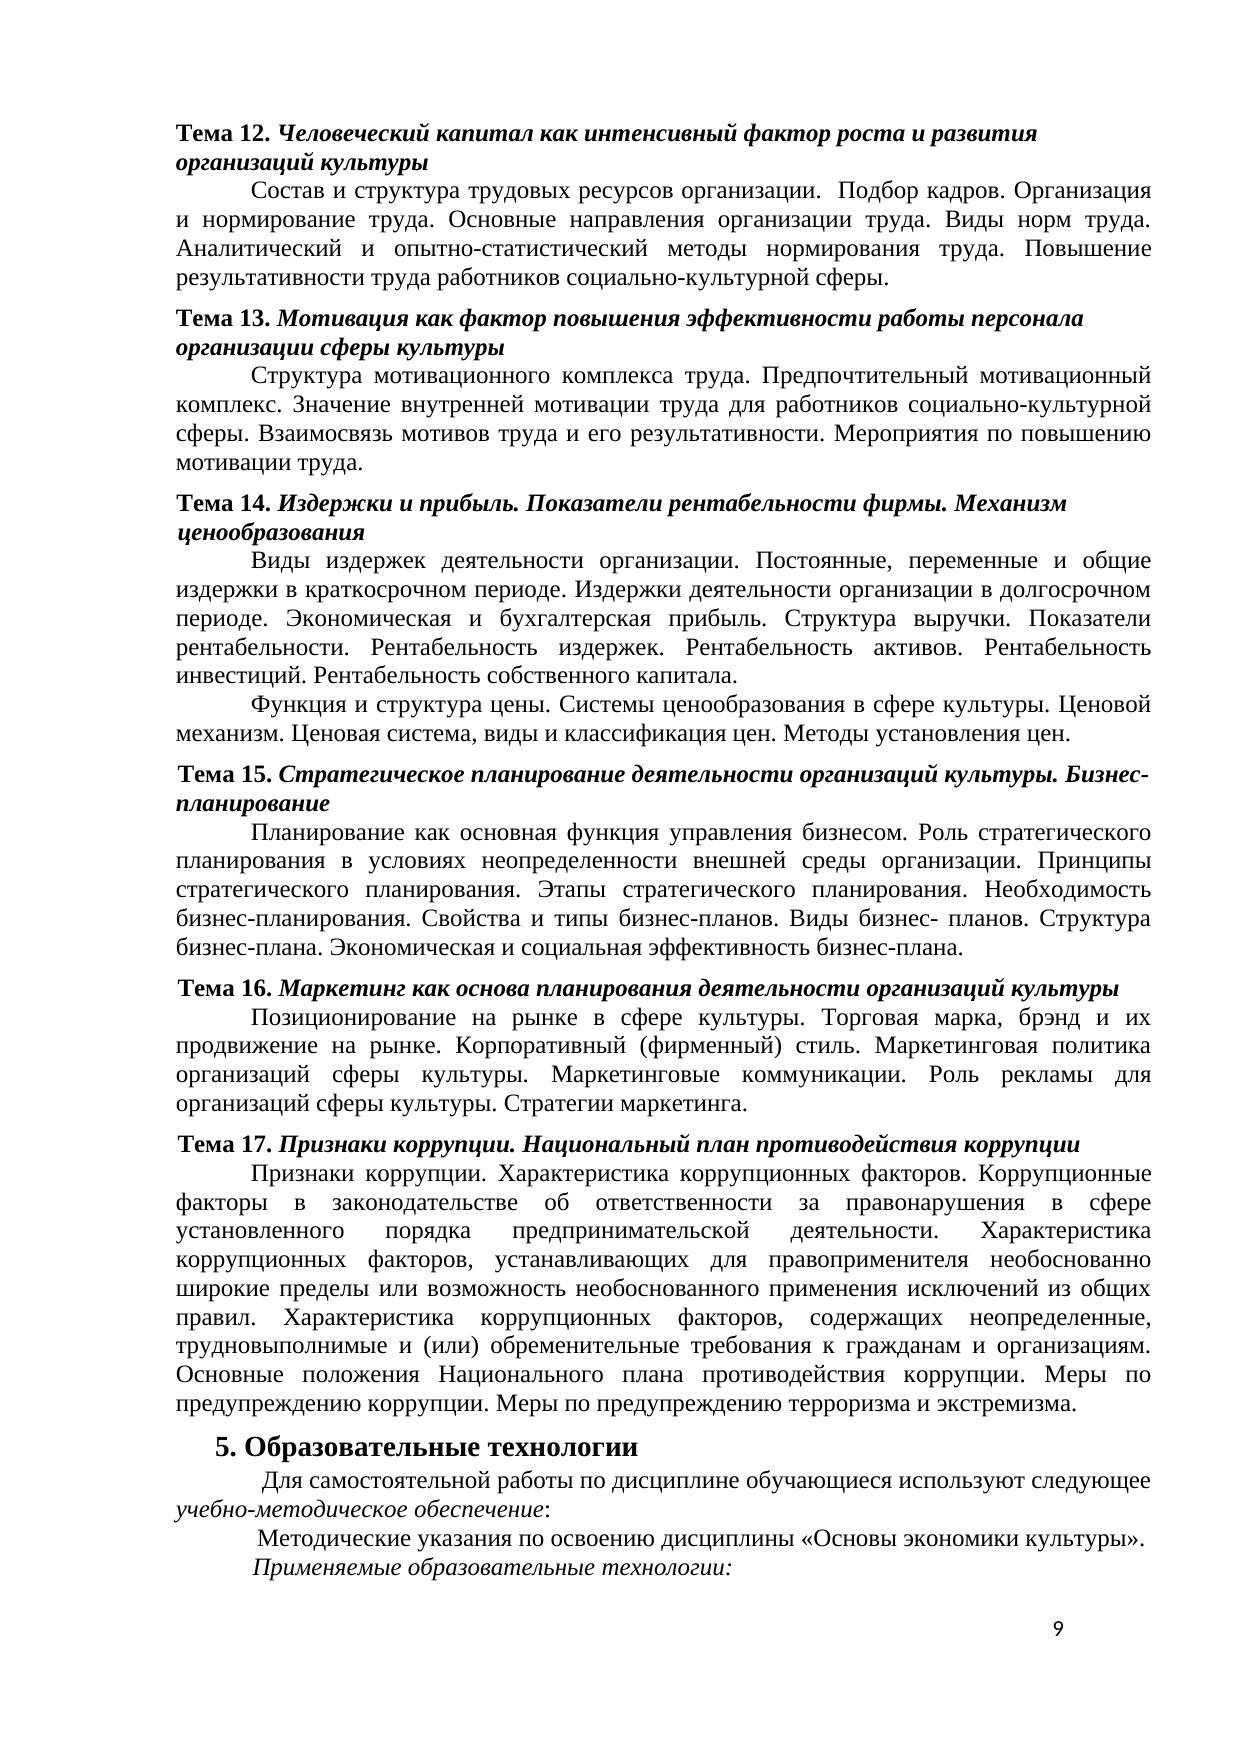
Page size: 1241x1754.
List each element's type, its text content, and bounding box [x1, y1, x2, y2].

text Тема 12. Человеческий капитал как интенсивный фактор роста и развития организаций культуры [176, 118, 1152, 176]
text Признаки коррупции. Характеристика коррупционных факторов. Коррупционные факторы в законодательстве об ответственности за правонарушения в сфере установленного порядка предпринимательской деятельности. Характеристика коррупционных факторов, устанавливающих для правоприменителя необоснованно широкие пределы или возможность необоснованного применения исключений из общих правил. Характеристика коррупционных факторов, содержащих неопределенные, трудновыполнимые и (или) обременительные требования к гражданам и организациям. Основные положения Национального плана противодействия коррупции. Меры по предупреждению коррупции. Меры по предупреждению терроризма и экстремизма. [176, 1158, 1152, 1417]
text Применяемые образовательные технологии: [252, 1552, 1152, 1581]
subtitle 5. Образовательные технологии [215, 1429, 1152, 1463]
text Тема 14. Издержки и прибыль. Показатели рентабельности фирмы. Механизм ценообразования [176, 488, 1152, 546]
text Виды издержек деятельности организации. Постоянные, переменные и общие издержки в краткосрочном периоде. Издержки деятельности организации в долгосрочном периоде. Экономическая и бухгалтерская прибыль. Структура выручки. Показатели рентабельности. Рентабельность издержек. Рентабельность активов. Рентабельность инвестиций. Рентабельность собственного капитала. [176, 546, 1152, 689]
text Функция и структура цены. Системы ценообразования в сфере культуры. Ценовой механизм. Ценовая система, виды и классификация цен. Методы установления цен. [176, 689, 1152, 747]
text Позиционирование на рынке в сфере культуры. Торговая марка, брэнд и их продвижение на рынке. Корпоративный (фирменный) стиль. Маркетинговая политика организаций сферы культуры. Маркетинговые коммуникации. Роль рекламы для организаций сферы культуры. Стратегии маркетинга. [176, 1002, 1152, 1117]
text Тема 13. Мотивация как фактор повышения эффективности работы персонала организации сферы культуры [176, 303, 1152, 361]
text Методические указания по освоению дисциплины «Основы экономики культуры». [176, 1523, 1152, 1552]
text Для самостоятельной работы по дисциплине обучающиеся используют следующее учебно-методическое обеспечение: [176, 1466, 1152, 1523]
text Тема 17. Признаки коррупции. Национальный план противодействия коррупции [177, 1129, 1152, 1158]
text Тема 16. Маркетинг как основа планирования деятельности организаций культуры [177, 973, 1152, 1002]
text Планирование как основная функция управления бизнесом. Роль стратегического планирования в условиях неопределенности внешней среды организации. Принципы стратегического планирования. Этапы стратегического планирования. Необходимость бизнес-планирования. Свойства и типы бизнес-планов. Виды бизнес- планов. Структура бизнес-плана. Экономическая и социальная эффективность бизнес-плана. [176, 817, 1152, 961]
text Тема 15. Стратегическое планирование деятельности организаций культуры. Бизнес-планирование [176, 759, 1152, 817]
text Структура мотивационного комплекса труда. Предпочтительный мотивационный комплекс. Значение внутренней мотивации труда для работников социально-культурной сферы. Взаимосвязь мотивов труда и его результативности. Мероприятия по повышению мотивации труда. [176, 361, 1152, 476]
text Состав и структура трудовых ресурсов организации. Подбор кадров. Организация и нормирование труда. Основные направления организации труда. Виды норм труда. Аналитический и опытно-статистический методы нормирования труда. Повышение результативности труда работников социально-культурной сферы. [176, 176, 1152, 291]
